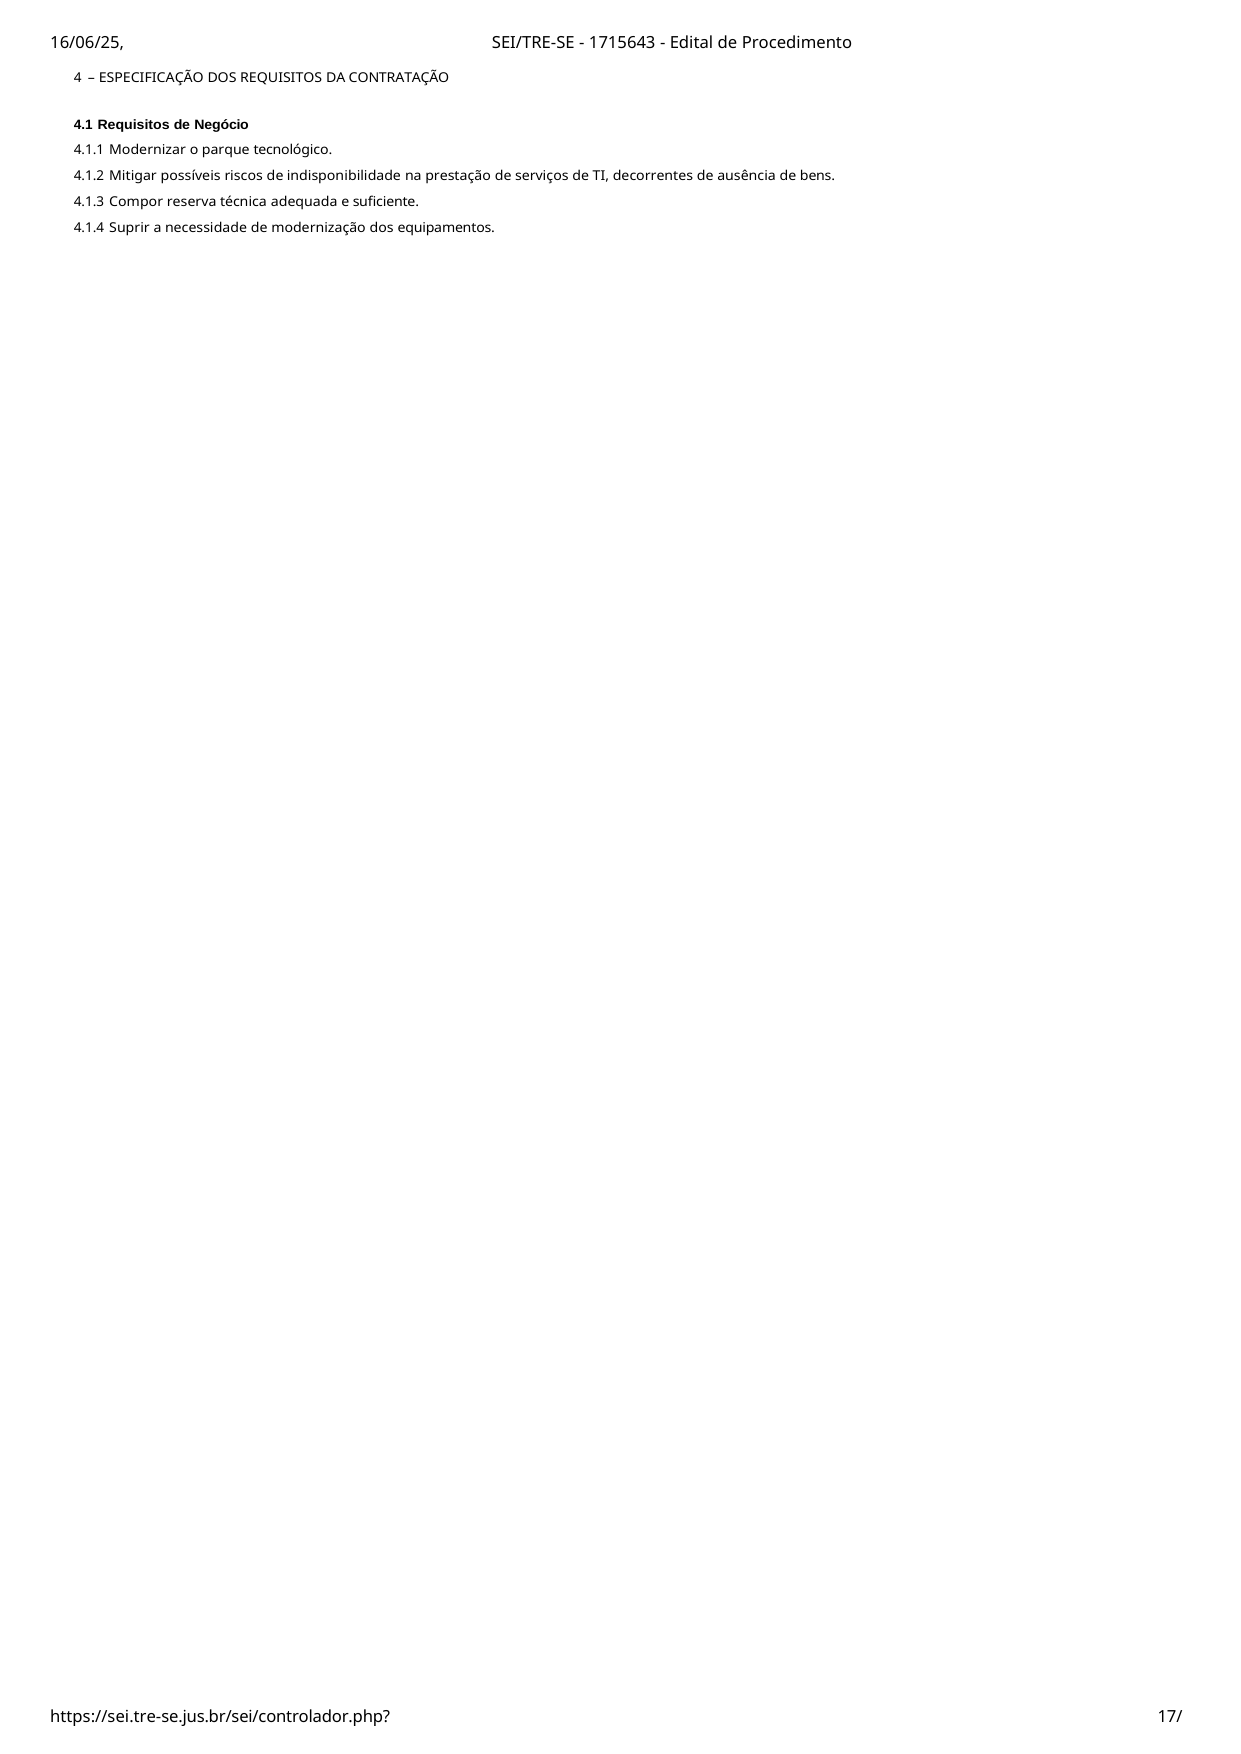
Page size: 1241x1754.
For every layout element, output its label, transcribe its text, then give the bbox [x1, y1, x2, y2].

list Mitigar possíveis riscos de indisponibilidade na prestação de serviços de TI, decorrentes de ausência de bens. [73, 166, 1196, 184]
list Compor reserva técnica adequada e suficiente. [73, 192, 1196, 210]
list – ESPECIFICAÇÃO DOS REQUISITOS DA CONTRATAÇÃO [73, 68, 1196, 87]
list Modernizar o parque tecnológico. [73, 139, 1196, 158]
subtitle Requisitos de Negócio [73, 116, 1196, 132]
list Suprir a necessidade de modernização dos equipamentos. [73, 218, 1196, 236]
